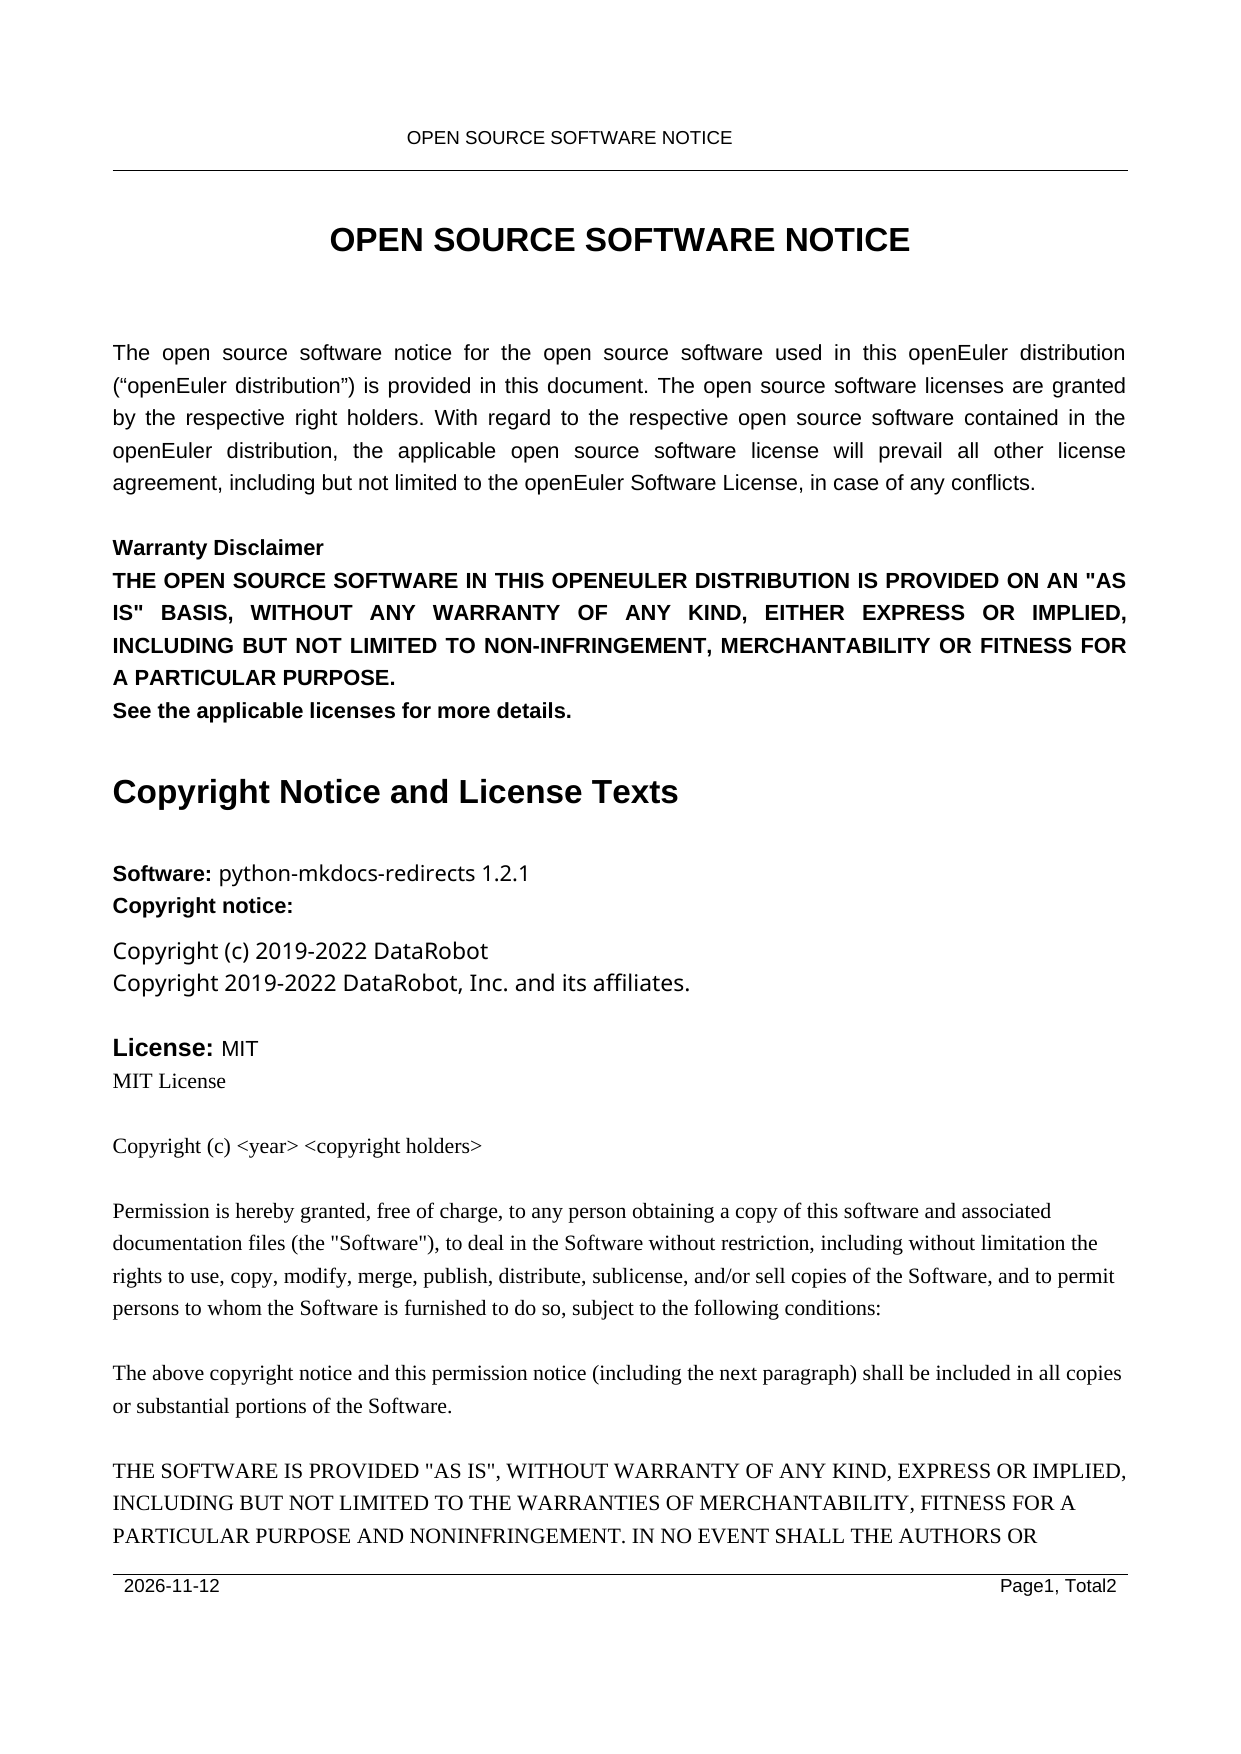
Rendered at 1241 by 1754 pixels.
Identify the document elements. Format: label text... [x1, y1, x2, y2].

text License: MIT [112, 1031, 1128, 1064]
title Software: python-mkdocs-redirects 1.2.1 [112, 856, 1128, 889]
text Copyright notice: [112, 889, 1128, 921]
text OPEN SOURCE SOFTWARE NOTICE [112, 206, 1128, 271]
text Warranty Disclaimer [112, 531, 1128, 564]
text Copyright Notice and License Texts [112, 759, 1128, 824]
text The open source software notice for the open source software used in this openEuler distribution (“openEuler distribution”) is provided in this document. The open source software licenses are granted by the respective right holders. With regard to the respective open source software contained in the openEuler distribution, the applicable open source software license will prevail all other license agreement, including but not limited to the openEuler Software License, in case of any conflicts. [112, 336, 1128, 499]
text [112, 1064, 1128, 1551]
text THE OPEN SOURCE SOFTWARE IN THIS OPENEULER DISTRIBUTION IS PROVIDED ON AN "AS IS" BASIS, WITHOUT ANY WARRANTY OF ANY KIND, EITHER EXPRESS OR IMPLIED, INCLUDING BUT NOT LIMITED TO NON-INFRINGEMENT, MERCHANTABILITY OR FITNESS FOR A PARTICULAR PURPOSE. See the applicable licenses for more details. [112, 564, 1128, 726]
text Copyright (c) 2019-2022 DataRobot Copyright 2019-2022 DataRobot, Inc. and its affiliates. [112, 934, 1128, 1031]
